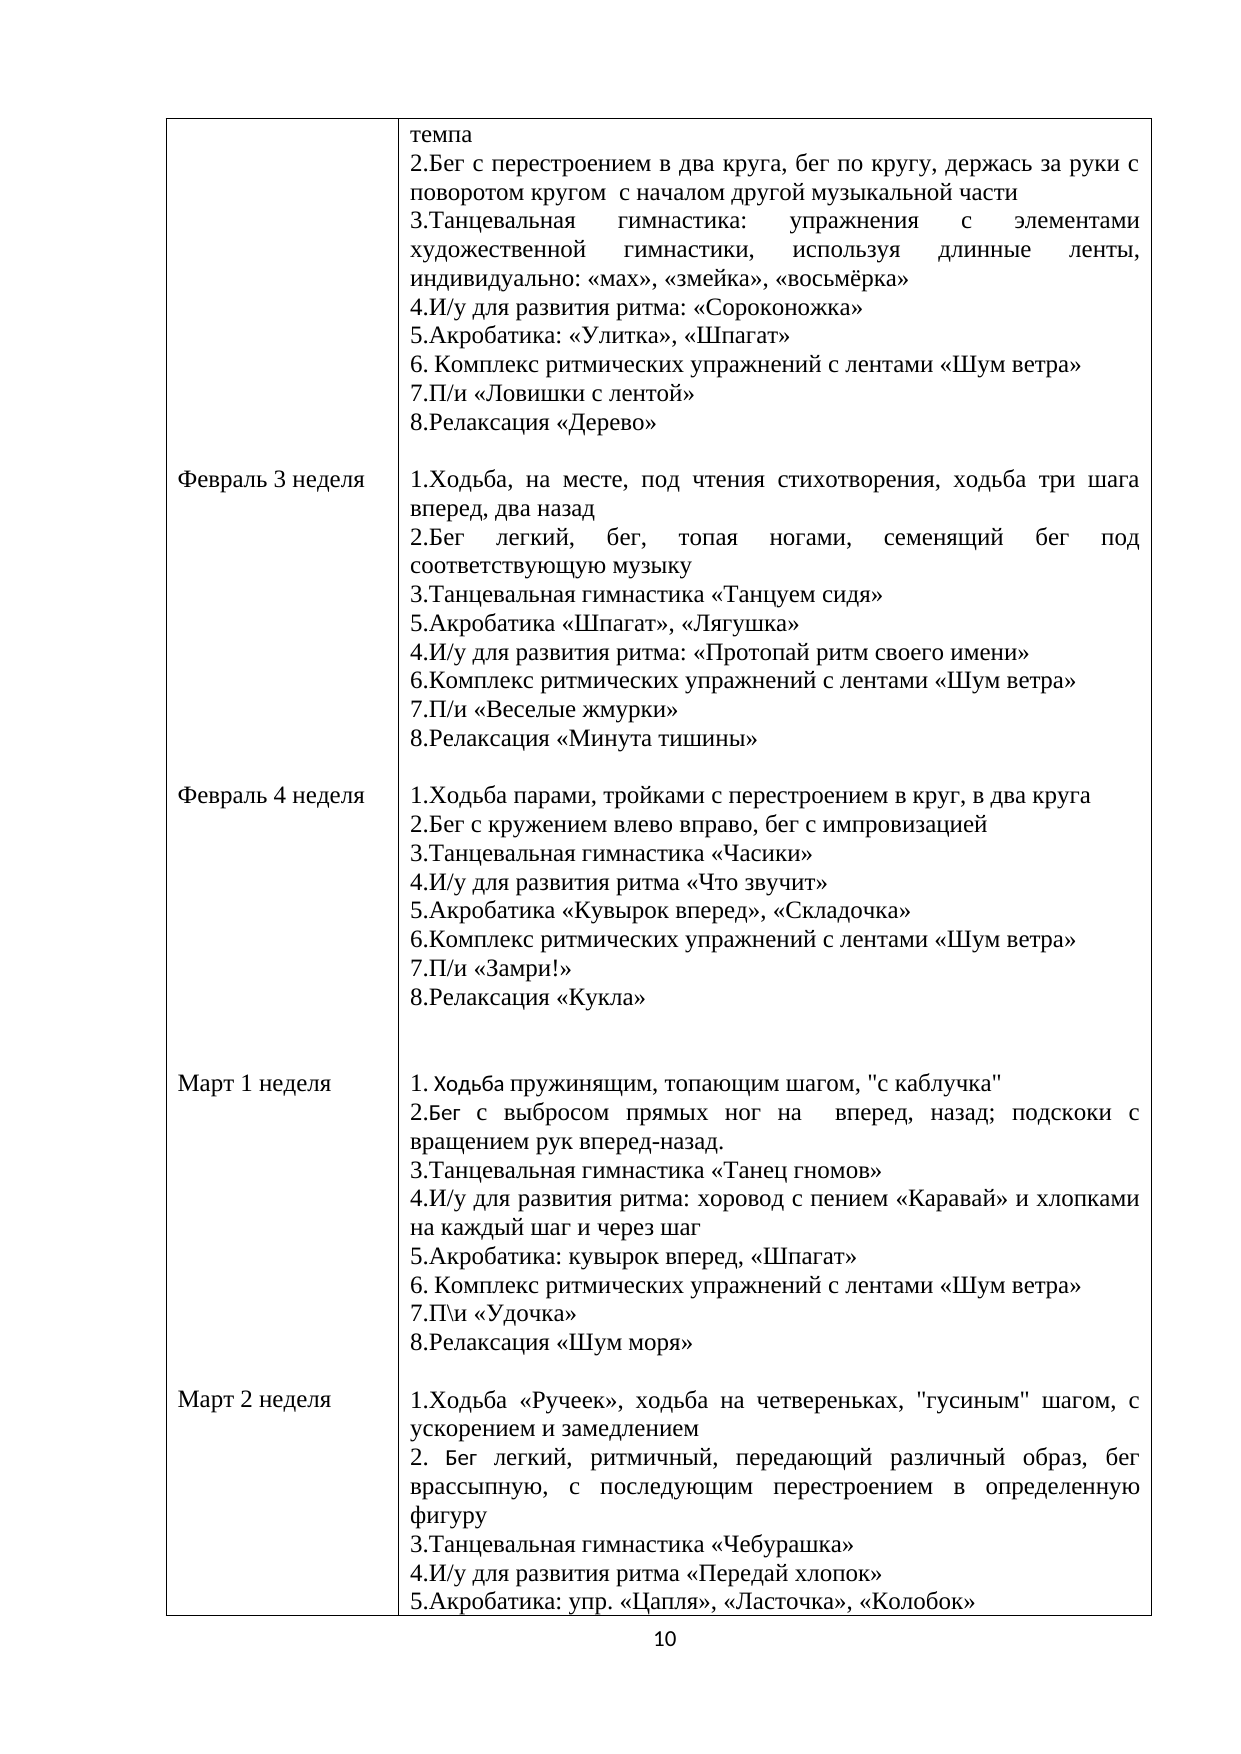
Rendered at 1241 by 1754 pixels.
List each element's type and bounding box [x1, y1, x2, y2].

table_cell [167, 119, 398, 1615]
table_cell [399, 119, 1151, 1615]
